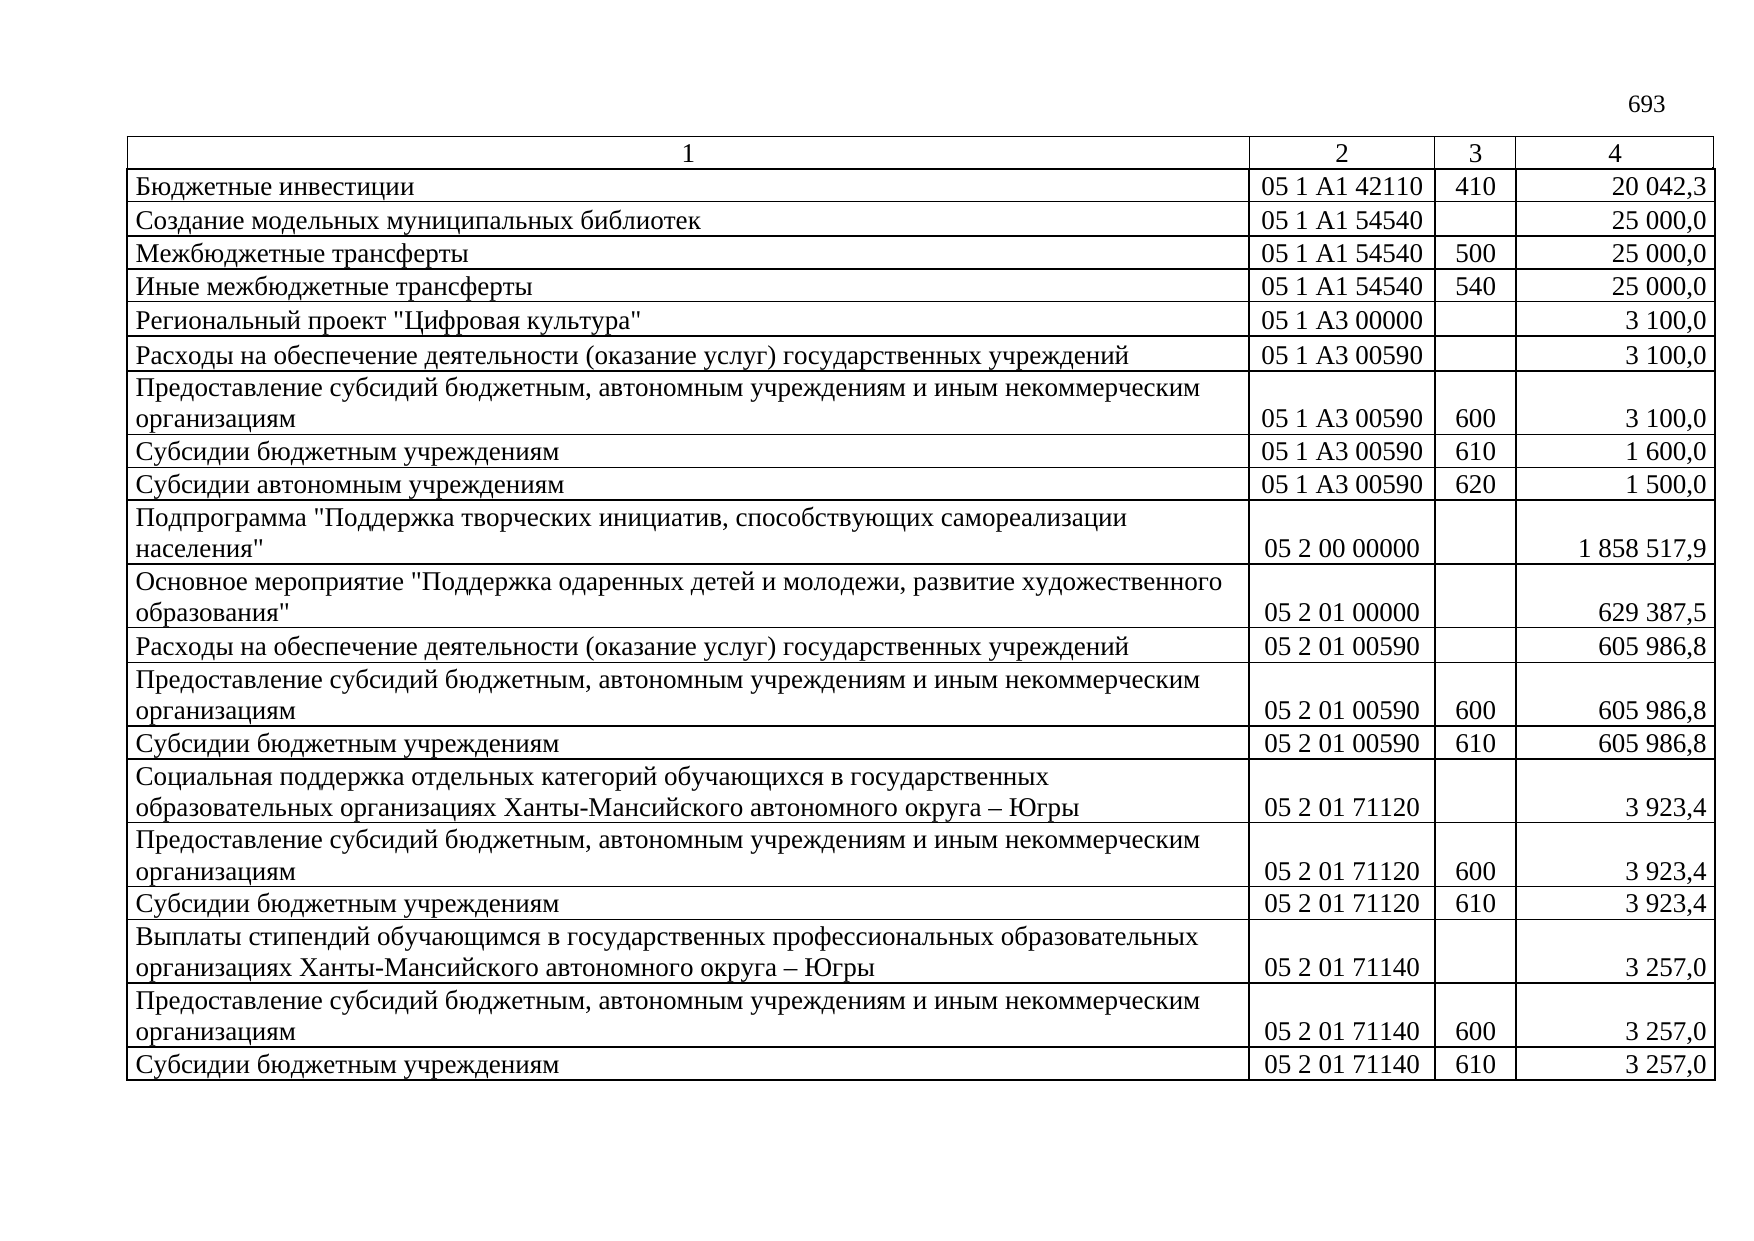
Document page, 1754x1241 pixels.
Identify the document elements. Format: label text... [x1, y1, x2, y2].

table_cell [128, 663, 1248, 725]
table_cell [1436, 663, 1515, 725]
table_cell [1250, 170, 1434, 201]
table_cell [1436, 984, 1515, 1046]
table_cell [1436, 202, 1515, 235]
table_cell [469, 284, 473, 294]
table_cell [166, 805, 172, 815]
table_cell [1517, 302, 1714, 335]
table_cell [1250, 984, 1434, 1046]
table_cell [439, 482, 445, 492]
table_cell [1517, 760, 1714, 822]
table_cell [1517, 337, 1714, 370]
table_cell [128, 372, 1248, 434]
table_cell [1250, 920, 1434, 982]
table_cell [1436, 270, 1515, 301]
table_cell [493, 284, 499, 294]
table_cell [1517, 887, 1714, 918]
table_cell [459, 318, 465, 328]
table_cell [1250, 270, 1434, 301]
table_header 2 [1250, 137, 1434, 168]
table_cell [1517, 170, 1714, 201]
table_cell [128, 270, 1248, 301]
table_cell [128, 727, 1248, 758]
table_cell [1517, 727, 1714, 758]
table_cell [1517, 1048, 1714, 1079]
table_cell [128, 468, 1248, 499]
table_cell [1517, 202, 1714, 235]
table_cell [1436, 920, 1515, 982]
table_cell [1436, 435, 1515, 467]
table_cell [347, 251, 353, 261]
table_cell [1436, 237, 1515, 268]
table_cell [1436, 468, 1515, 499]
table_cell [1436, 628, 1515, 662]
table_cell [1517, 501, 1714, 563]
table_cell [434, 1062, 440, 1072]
table_header 1 [128, 137, 1249, 168]
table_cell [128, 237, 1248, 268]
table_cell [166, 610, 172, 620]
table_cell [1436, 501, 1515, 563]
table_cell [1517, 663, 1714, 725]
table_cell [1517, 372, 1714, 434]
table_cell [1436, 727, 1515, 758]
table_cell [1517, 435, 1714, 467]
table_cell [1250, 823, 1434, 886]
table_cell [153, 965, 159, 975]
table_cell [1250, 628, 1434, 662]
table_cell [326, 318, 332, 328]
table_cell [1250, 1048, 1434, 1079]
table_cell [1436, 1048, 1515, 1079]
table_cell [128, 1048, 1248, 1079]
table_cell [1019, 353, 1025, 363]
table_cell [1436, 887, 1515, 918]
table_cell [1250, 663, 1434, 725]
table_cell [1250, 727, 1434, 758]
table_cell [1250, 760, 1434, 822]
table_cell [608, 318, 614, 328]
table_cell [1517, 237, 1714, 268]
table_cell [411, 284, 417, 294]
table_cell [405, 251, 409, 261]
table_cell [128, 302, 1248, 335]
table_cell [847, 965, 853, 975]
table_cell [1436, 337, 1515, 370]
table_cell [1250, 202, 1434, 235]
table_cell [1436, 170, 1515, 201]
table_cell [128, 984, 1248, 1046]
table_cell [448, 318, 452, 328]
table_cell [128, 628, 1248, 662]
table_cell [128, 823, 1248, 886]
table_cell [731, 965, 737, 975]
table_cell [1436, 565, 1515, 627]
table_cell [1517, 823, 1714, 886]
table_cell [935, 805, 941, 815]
table_header 3 [1435, 137, 1515, 168]
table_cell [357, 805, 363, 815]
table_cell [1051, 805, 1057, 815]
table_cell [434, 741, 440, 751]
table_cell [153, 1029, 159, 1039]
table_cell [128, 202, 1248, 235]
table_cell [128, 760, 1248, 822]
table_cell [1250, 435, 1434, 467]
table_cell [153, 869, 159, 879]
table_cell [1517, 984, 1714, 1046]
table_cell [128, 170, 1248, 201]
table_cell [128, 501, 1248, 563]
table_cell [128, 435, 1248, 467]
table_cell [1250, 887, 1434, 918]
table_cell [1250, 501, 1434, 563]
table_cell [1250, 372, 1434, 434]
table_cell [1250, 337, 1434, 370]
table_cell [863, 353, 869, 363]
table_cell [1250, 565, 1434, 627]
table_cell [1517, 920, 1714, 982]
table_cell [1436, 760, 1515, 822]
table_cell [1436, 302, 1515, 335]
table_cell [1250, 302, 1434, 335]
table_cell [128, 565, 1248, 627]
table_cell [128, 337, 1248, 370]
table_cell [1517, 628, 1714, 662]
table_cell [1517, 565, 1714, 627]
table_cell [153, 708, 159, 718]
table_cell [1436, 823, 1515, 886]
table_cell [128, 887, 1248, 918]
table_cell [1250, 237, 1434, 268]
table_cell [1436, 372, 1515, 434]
table_header 4 [1516, 137, 1713, 168]
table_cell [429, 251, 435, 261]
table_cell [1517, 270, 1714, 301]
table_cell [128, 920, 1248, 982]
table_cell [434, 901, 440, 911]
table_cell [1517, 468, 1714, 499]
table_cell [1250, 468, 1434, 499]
